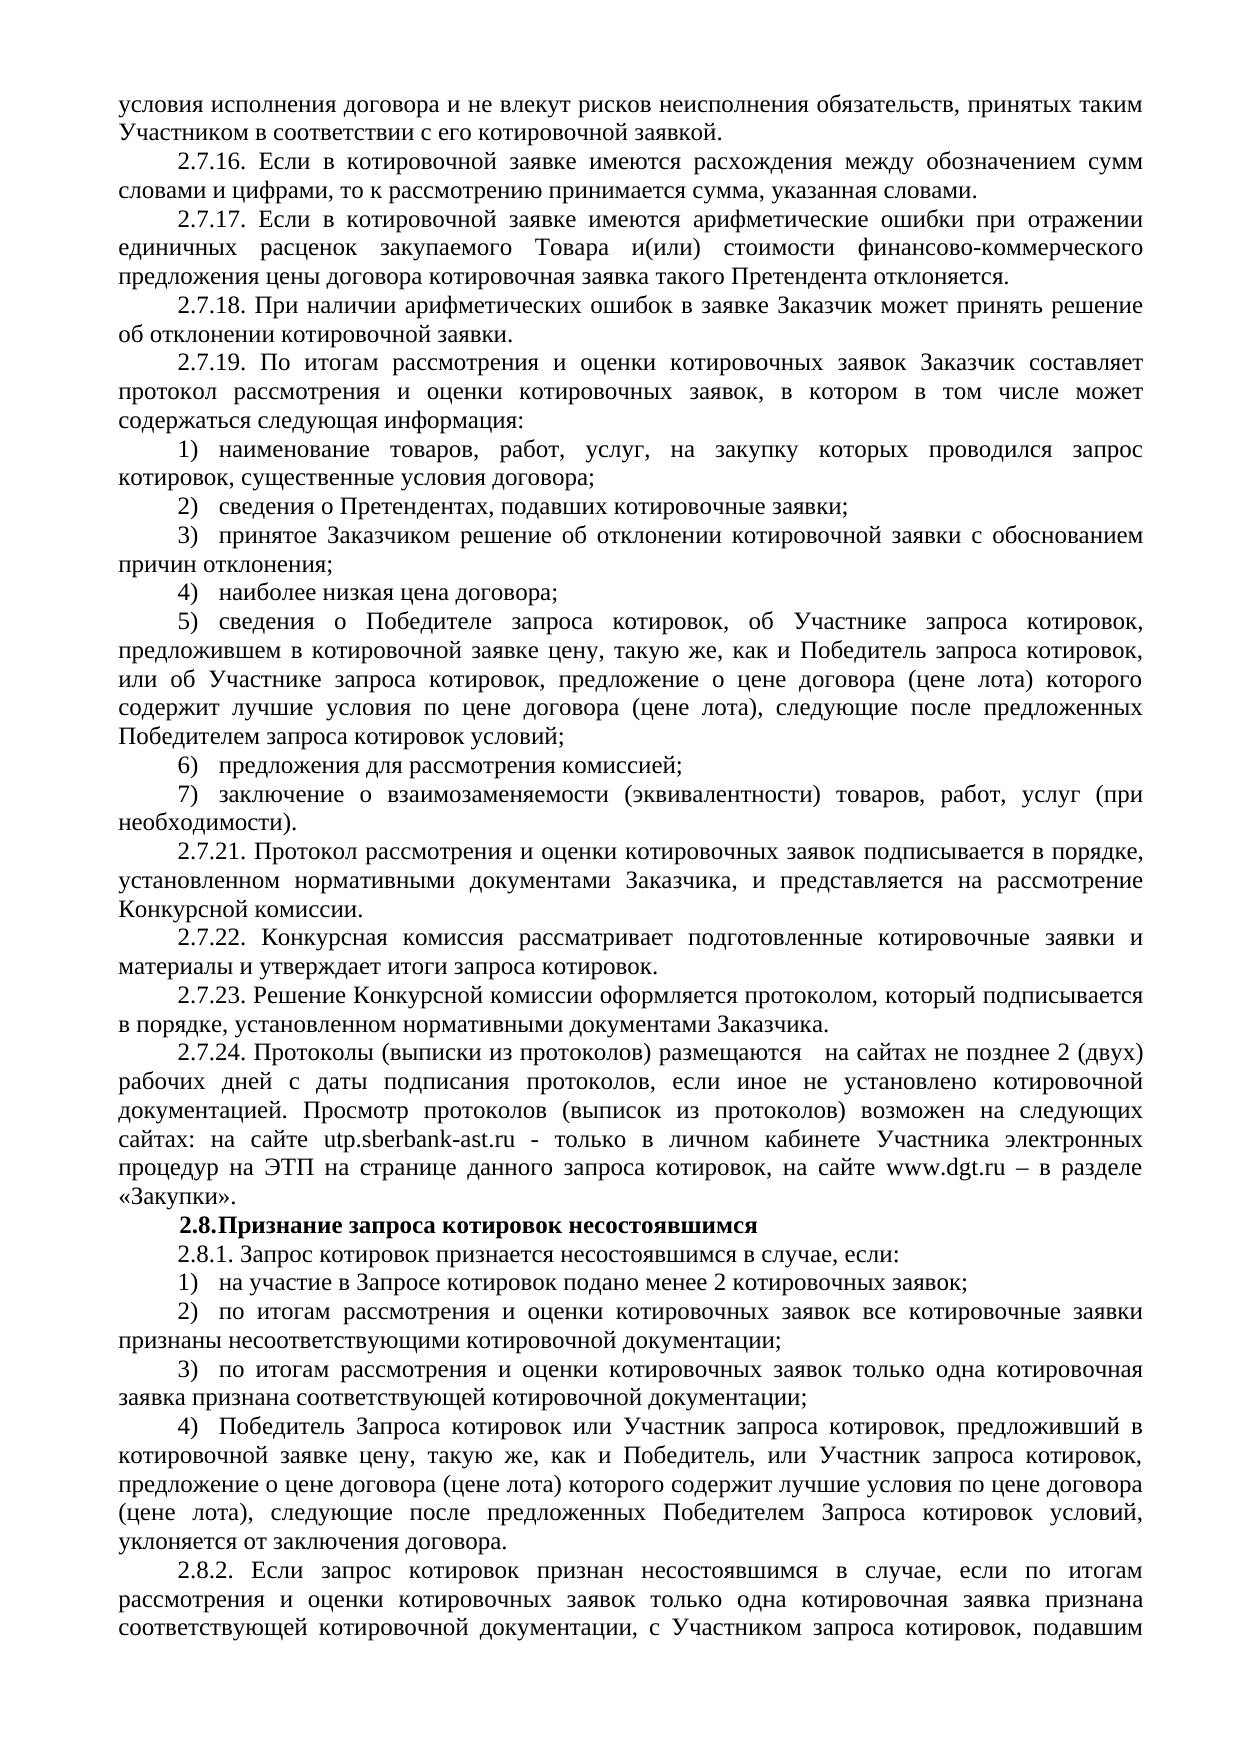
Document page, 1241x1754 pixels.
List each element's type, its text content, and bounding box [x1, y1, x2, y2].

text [118, 1555, 1144, 1641]
list наименование товаров, работ, услуг, на закупку которых проводился запрос котировок, существенные условия договора; [118, 434, 1144, 491]
subtitle Признание запроса котировок несостоявшимся [179, 1210, 1144, 1239]
list по итогам рассмотрения и оценки котировочных заявок все котировочные заявки признаны несоответствующими котировочной документации; [118, 1296, 1144, 1354]
text 2.7.23. Решение Конкурсной комиссии оформляется протоколом, который подписывается в порядке, установленном нормативными документами Заказчика. [118, 980, 1144, 1037]
text 2.7.19. По итогам рассмотрения и оценки котировочных заявок Заказчик составляет протокол рассмотрения и оценки котировочных заявок, в котором в том числе может содержаться следующая информация: [118, 347, 1144, 434]
list наиболее низкая цена договора; [118, 577, 1144, 606]
list заключение о взаимозаменяемости (эквивалентности) товаров, работ, услуг (при необходимости). [118, 779, 1144, 836]
text 2.7.24. Протоколы (выписки из протоколов) размещаются на сайтах не позднее 2 (двух) рабочих дней с даты подписания протоколов, если иное не установлено котировочной документацией. Просмотр протоколов (выписок из протоколов) возможен на следующих сайтах: на сайте utp.sberbank-ast.ru - только в личном кабинете Участника электронных процедур на ЭТП на странице данного запроса котировок, на сайте www.dgt.ru – в разделе «Закупки». [118, 1037, 1144, 1210]
list сведения о Победителе запроса котировок, об Участнике запроса котировок, предложившем в котировочной заявке цену, такую же, как и Победитель запроса котировок, или об Участнике запроса котировок, предложение о цене договора (цене лота) которого содержит лучшие условия по цене договора (цене лота), следующие после предложенных Победителем запроса котировок условий; [118, 606, 1144, 750]
list сведения о Претендентах, подавших котировочные заявки; [118, 491, 1144, 520]
list Победитель Запроса котировок или Участник запроса котировок, предложивший в котировочной заявке цену, такую же, как и Победитель, или Участник запроса котировок, предложение о цене договора (цене лота) которого содержит лучшие условия по цене договора (цене лота), следующие после предложенных Победителем Запроса котировок условий, уклоняется от заключения договора. [118, 1411, 1144, 1555]
list принятое Заказчиком решение об отклонении котировочной заявки с обоснованием причин отклонения; [118, 520, 1144, 577]
list по итогам рассмотрения и оценки котировочных заявок только одна котировочная заявка признана соответствующей котировочной документации; [118, 1354, 1144, 1411]
text 2.7.21. Протокол рассмотрения и оценки котировочных заявок подписывается в порядке, установленном нормативными документами Заказчика, и представляется на рассмотрение Конкурсной комиссии. [118, 836, 1144, 922]
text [118, 89, 1144, 146]
text 2.7.18. При наличии арифметических ошибок в заявке Заказчик может принять решение об отклонении котировочной заявки. [118, 290, 1144, 347]
text 2.7.16. Если в котировочной заявке имеются расхождения между обозначением сумм словами и цифрами, то к рассмотрению принимается сумма, указанная словами. [118, 146, 1144, 204]
text 2.7.22. Конкурсная комиссия рассматривает подготовленные котировочные заявки и материалы и утверждает итоги запроса котировок. [118, 922, 1144, 980]
list на участие в Запросе котировок подано менее 2 котировочных заявок; [118, 1267, 1144, 1296]
list предложения для рассмотрения комиссией; [118, 750, 1144, 779]
text 2.8.1. Запрос котировок признается несостоявшимся в случае, если: [118, 1239, 1144, 1267]
text 2.7.17. Если в котировочной заявке имеются арифметические ошибки при отражении единичных расценок закупаемого Товара и(или) стоимости финансово-коммерческого предложения цены договора котировочная заявка такого Претендента отклоняется. [118, 204, 1144, 290]
